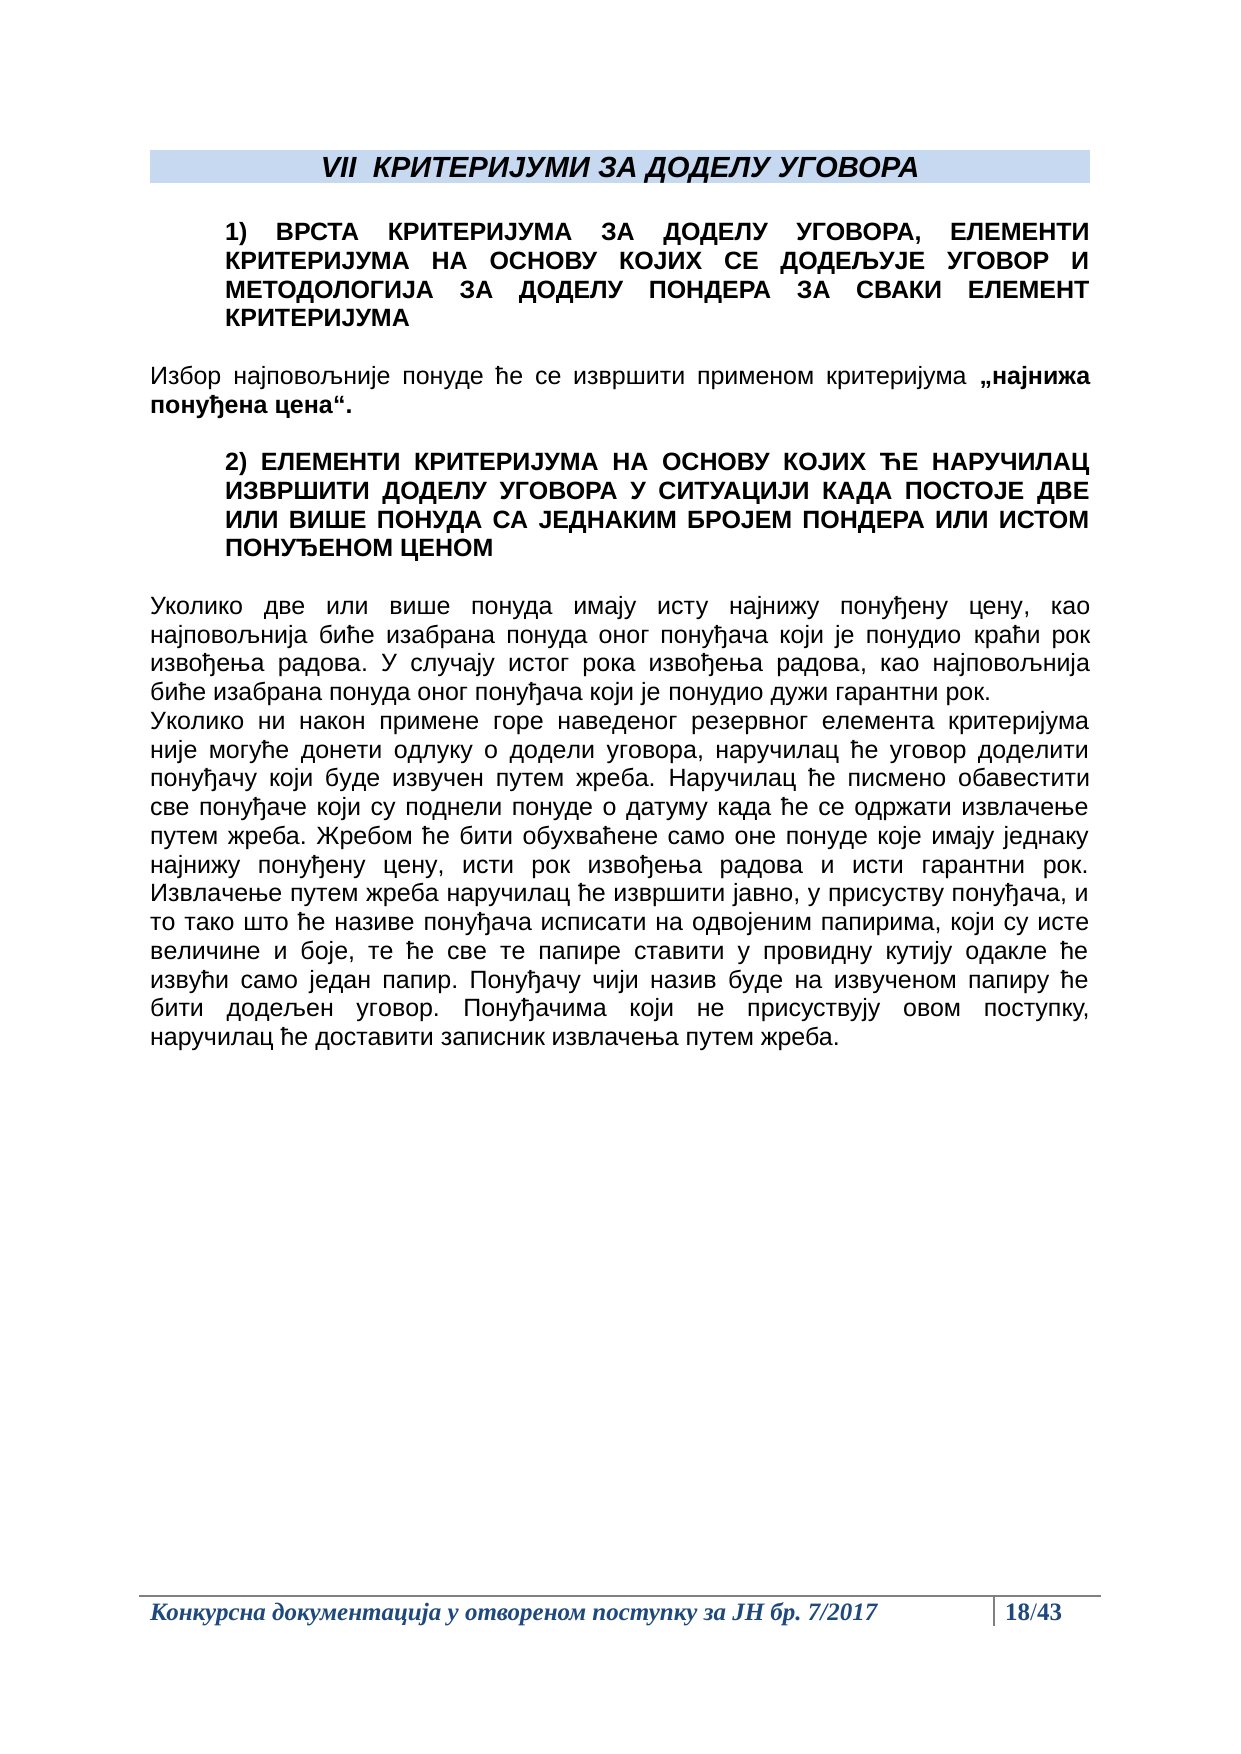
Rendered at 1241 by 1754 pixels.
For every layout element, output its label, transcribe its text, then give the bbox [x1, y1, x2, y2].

text VII КРИТЕРИЈУМИ ЗА ДОДЕЛУ УГОВОРА [150, 150, 1090, 183]
text Уколико ни након примене горе наведеног резервног елемента критеријума није могуће донети одлуку о додели уговора, наручилац ће уговор доделити понуђачу који буде извучен путем жреба. Наручилац ће писмено обавестити све понуђаче који су поднели понуде о датуму када ће се одржати извлачење путем жреба. Жребом ће бити обухваћене само оне понуде које имају једнаку најнижу понуђену цену, исти рок извођења радова и исти гарантни рок. Извлачење путем жреба наручилац ће извршити јавно, у присуству понуђача, и то тако што ће називе понуђача исписати на одвојеним папирима, који су исте величине и боје, те ће све те папире ставити у провидну кутију одакле ће извући само један папир. Понуђачу чији назив буде на извученом папиру ће бити додељен уговор. Понуђачима који не присуствују овом поступку, наручилац ће доставити записник извлачења путем жреба. [150, 706, 1090, 1051]
text Уколико две или више понуда имају исту најнижу понуђену цену, као најповољнија биће изабрана понуда оног понуђача који је понудио краћи рок извођења радова. У случају истог рока извођења радова, као најповољнија биће изабрана понуда оног понуђача који је понудио дужи гарантни рок. [150, 591, 1090, 706]
text Избор најповољније понуде ће се извршити применом критеријума „најнижа понуђена цена“. [150, 361, 1090, 418]
text 2) ЕЛЕМЕНТИ КРИТЕРИЈУМА НА ОСНОВУ КОЈИХ ЋЕ НАРУЧИЛАЦ ИЗВРШИТИ ДОДЕЛУ УГОВОРА У СИТУАЦИЈИ КАДА ПОСТОЈЕ ДВЕ ИЛИ ВИШЕ ПОНУДА СА ЈЕДНАКИМ БРОЈЕМ ПОНДЕРА ИЛИ ИСТОМ ПОНУЂЕНОМ ЦЕНОМ [225, 447, 1090, 562]
text 1) ВРСТА КРИТЕРИЈУМА ЗА ДОДЕЛУ УГОВОРА, ЕЛЕМЕНТИ КРИТЕРИЈУМА НА ОСНОВУ КОЈИХ СЕ ДОДЕЉУЈЕ УГОВОР И МЕТОДОЛОГИЈА ЗА ДОДЕЛУ ПОНДЕРА ЗА СВАКИ ЕЛЕМЕНТ КРИТЕРИЈУМА [225, 217, 1090, 332]
